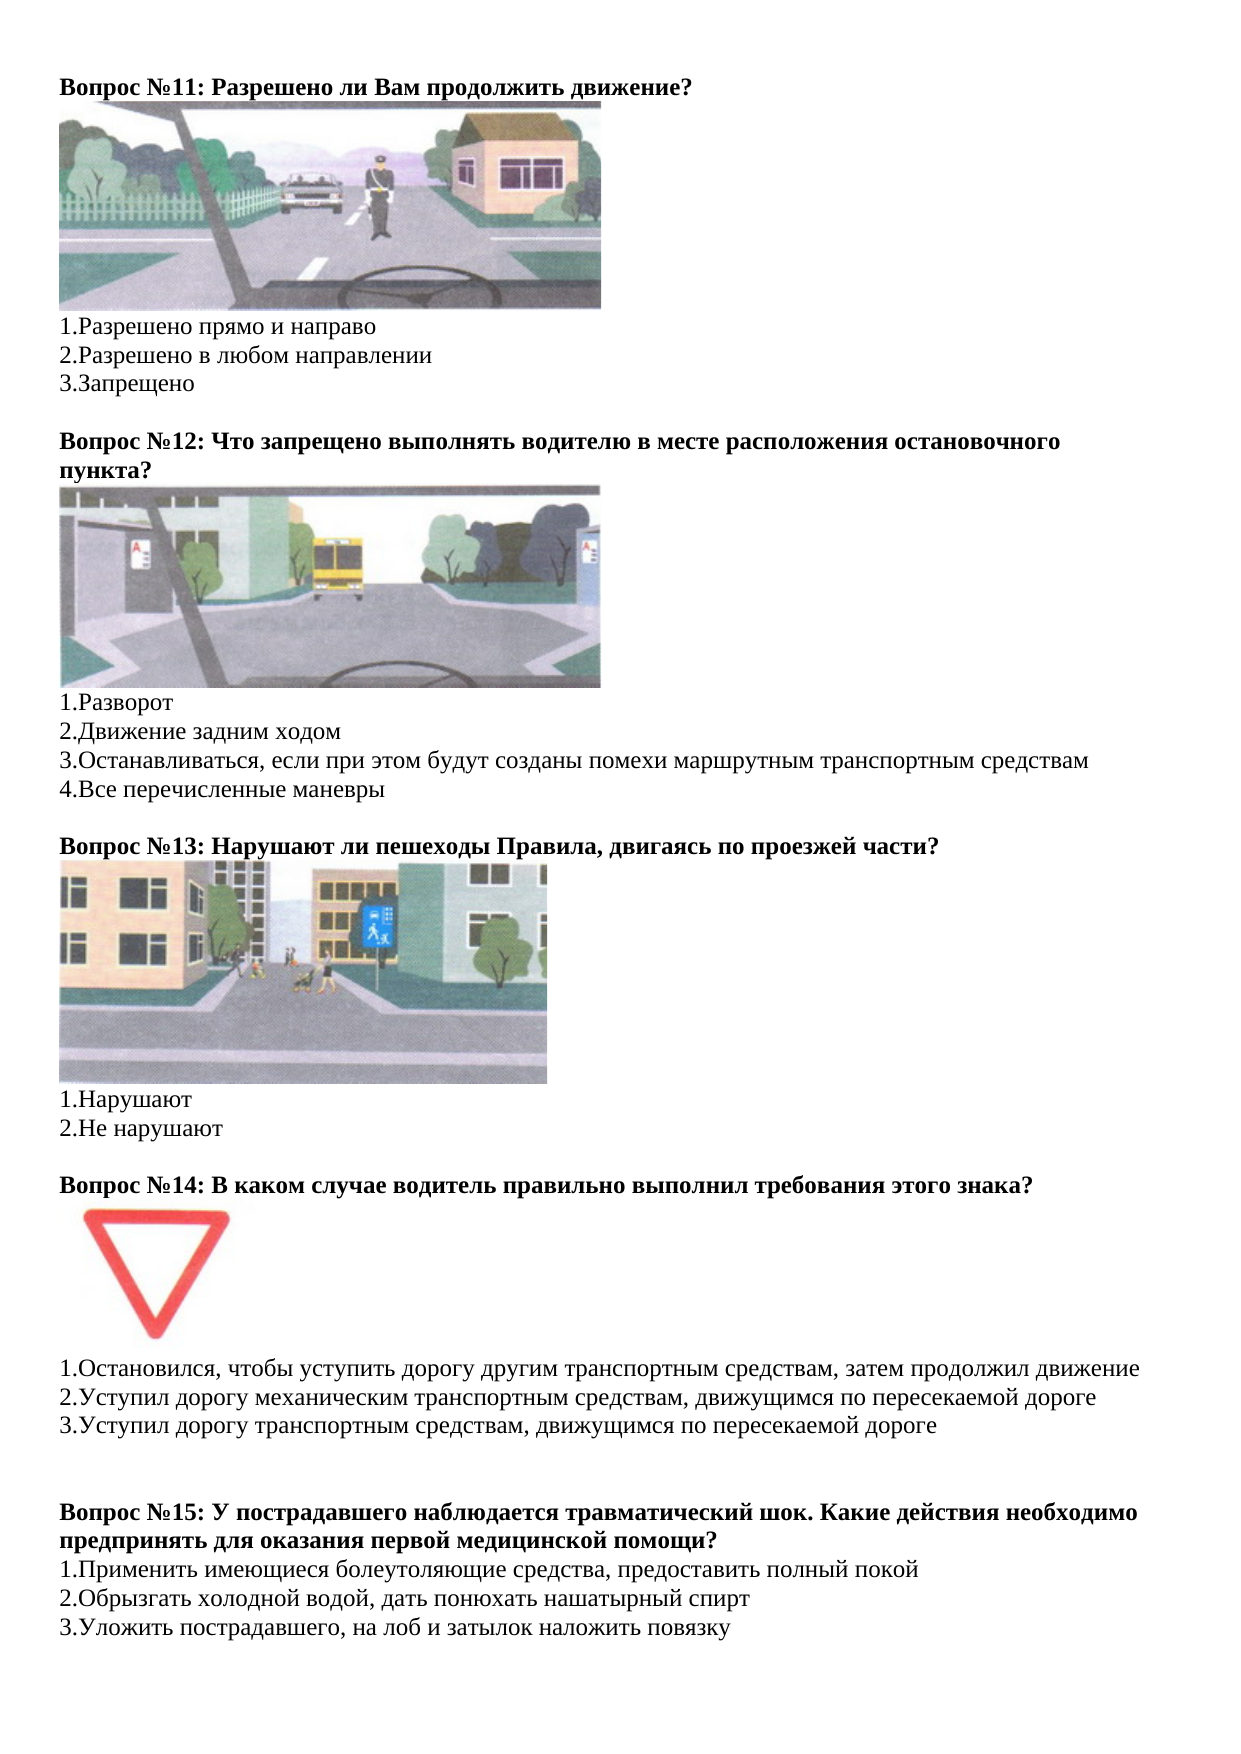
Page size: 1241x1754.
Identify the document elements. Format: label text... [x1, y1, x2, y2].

text 2.Уступил дорогу механическим транспортным средствам, движущимся по пересекаемой дороге [59, 1382, 1152, 1410]
text 1.Применить имеющиеся болеутоляющие средства, предоставить полный покой [59, 1554, 1152, 1583]
text 2.Движение задним ходом [59, 716, 1152, 745]
picture [59, 860, 548, 1084]
picture [59, 483, 602, 688]
picture [59, 101, 602, 311]
text 4.Все перечисленные маневры [59, 774, 1152, 802]
text 2.Обрызгать холодной водой, дать понюхать нашатырный спирт [59, 1583, 1152, 1612]
text 1.Нарушают [59, 1084, 1152, 1113]
text 2.Не нарушают [59, 1113, 1152, 1141]
text 3.Запрещено [59, 368, 1152, 397]
picture [59, 1198, 258, 1353]
text 2.Разрешено в любом направлении [59, 340, 1152, 368]
text 1.Разворот [59, 687, 1152, 716]
text 3.Уступил дорогу транспортным средствам, движущимся по пересекаемой дороге [59, 1410, 1152, 1439]
text Вопрос №13: Нарушают ли пешеходы Правила, двигаясь по проезжей части? [59, 831, 1152, 860]
text 3.Останавливаться, если при этом будут созданы помехи маршрутным транспортным средствам [59, 745, 1152, 774]
text Вопрос №11: Разрешено ли Вам продолжить движение? [59, 72, 1152, 101]
text Вопрос №14: В каком случае водитель правильно выполнил требования этого знака? [59, 1170, 1152, 1199]
text Вопрос №12: Что запрещено выполнять водителю в месте расположения остановочного пункта? [59, 426, 1152, 483]
text 3.Уложить пострадавшего, на лоб и затылок наложить повязку [59, 1612, 1152, 1640]
text Вопрос №15: У пострадавшего наблюдается травматический шок. Какие действия необходимо предпринять для оказания первой медицинской помощи? [59, 1497, 1152, 1554]
text 1.Остановился, чтобы уступить дорогу другим транспортным средствам, затем продолжил движение [59, 1353, 1152, 1382]
text 1.Разрешено прямо и направо [59, 311, 1152, 340]
